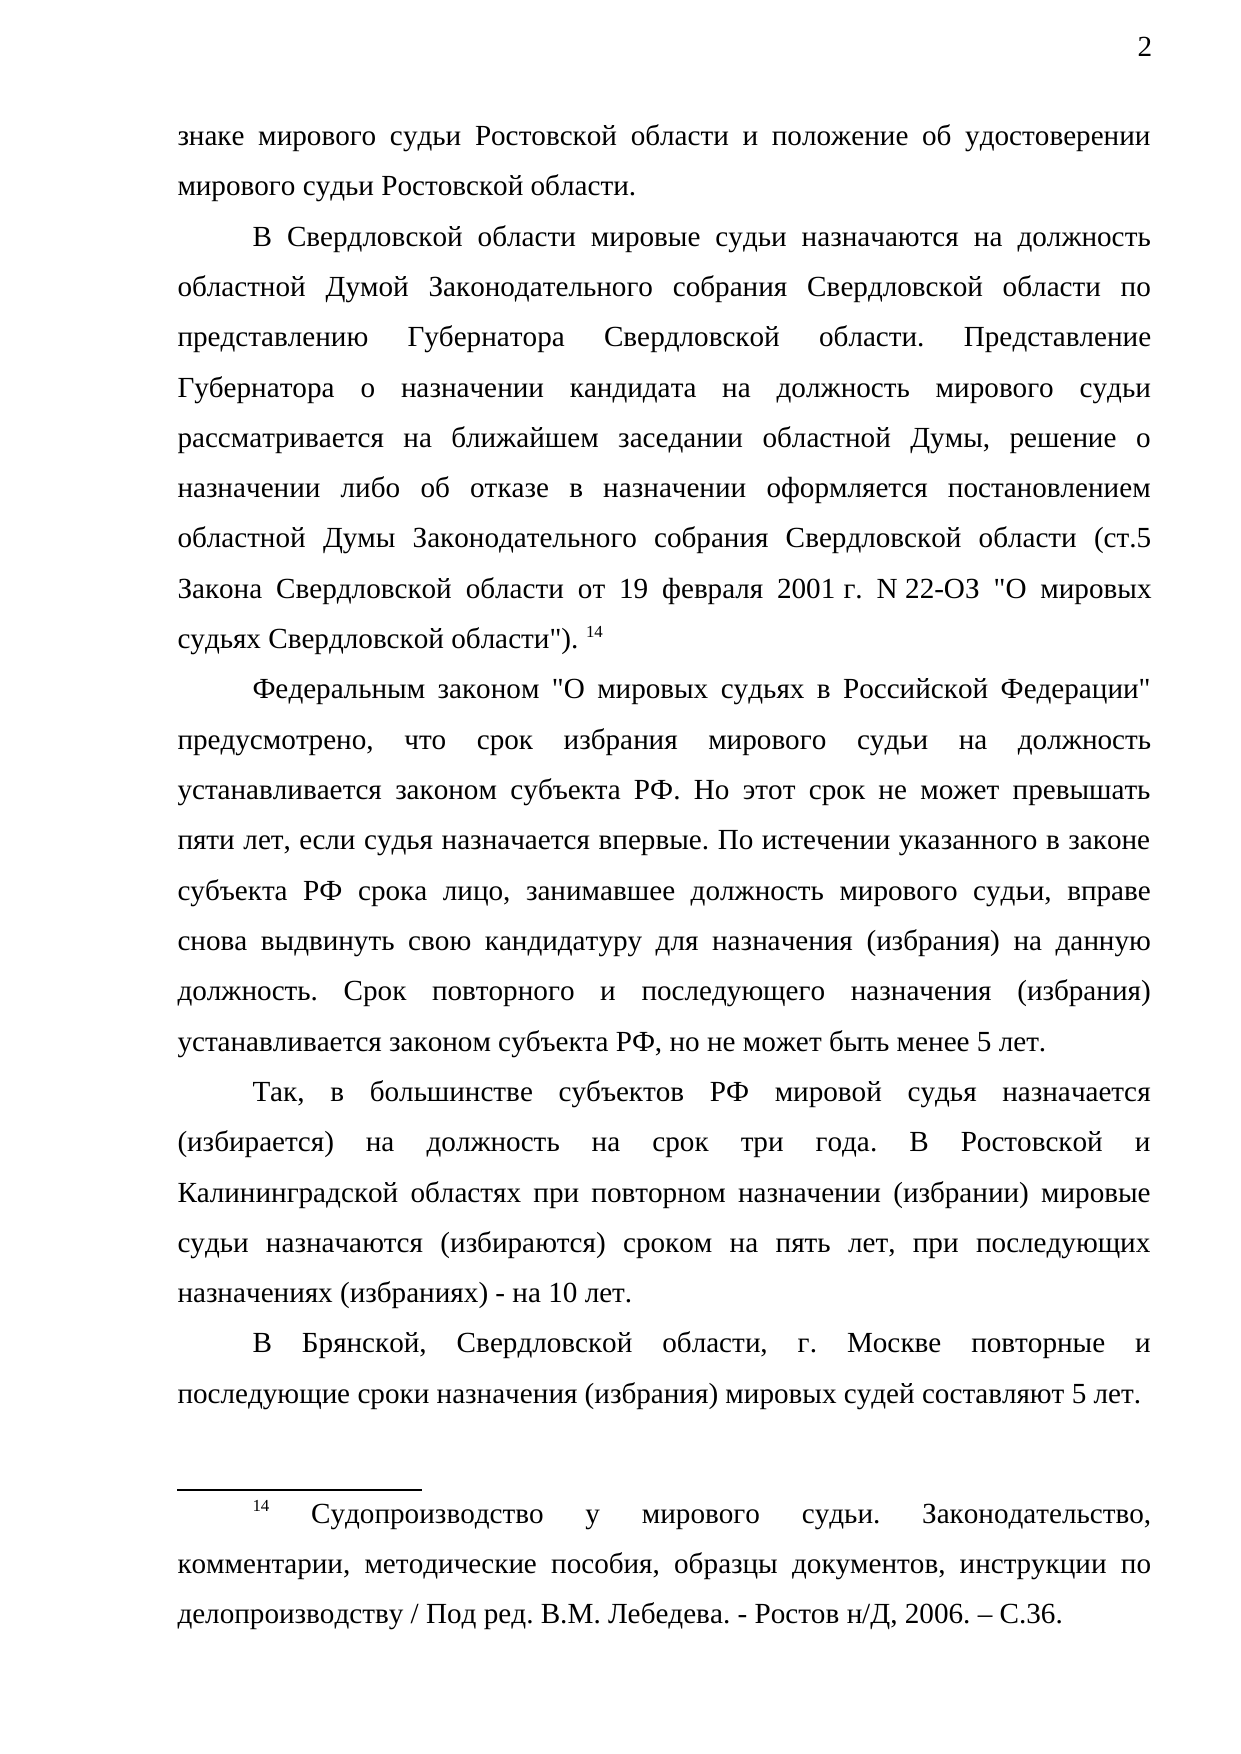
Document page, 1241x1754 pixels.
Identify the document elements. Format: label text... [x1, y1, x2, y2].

text В Брянской, Свердловской области, г. Москве повторные и последующие сроки назначения (избрания) мировых судей составляют 5 лет. [177, 1326, 1152, 1409]
text В Свердловской области мировые судьи назначаются на должность областной Думой Законодательного собрания Свердловской области по представлению Губернатора Свердловской области. Представление Губернатора о назначении кандидата на должность мирового судьи рассматривается на ближайшем заседании областной Думы, решение о назначении либо об отказе в назначении оформляется постановлением областной Думы Законодательного собрания Свердловской области (ст.5 Закона Свердловской области от 19 февраля 2001 г. N 22-ОЗ "О мировых судьях Свердловской области"). [177, 219, 1152, 655]
text Федеральным законом "О мировых судьях в Российской Федерации" предусмотрено, что срок избрания мирового судьи на должность устанавливается законом субъекта РФ. Но этот срок не может превышать пяти лет, если судья назначается впервые. По истечении указанного в законе субъекта РФ срока лицо, занимавшее должность мирового судьи, вправе снова выдвинуть свою кандидатуру для назначения (избрания) на данную должность. Срок повторного и последующего назначения (избрания) устанавливается законом субъекта РФ, но не может быть менее 5 лет. [177, 672, 1152, 1057]
text Так, в большинстве субъектов РФ мировой судья назначается (избирается) на должность на срок три года. В Ростовской и Калининградской областях при повторном назначении (избрании) мировые судьи назначаются (избираются) сроком на пять лет, при последующих назначениях (избраниях) - на 10 лет. [177, 1074, 1152, 1309]
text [177, 118, 1152, 202]
